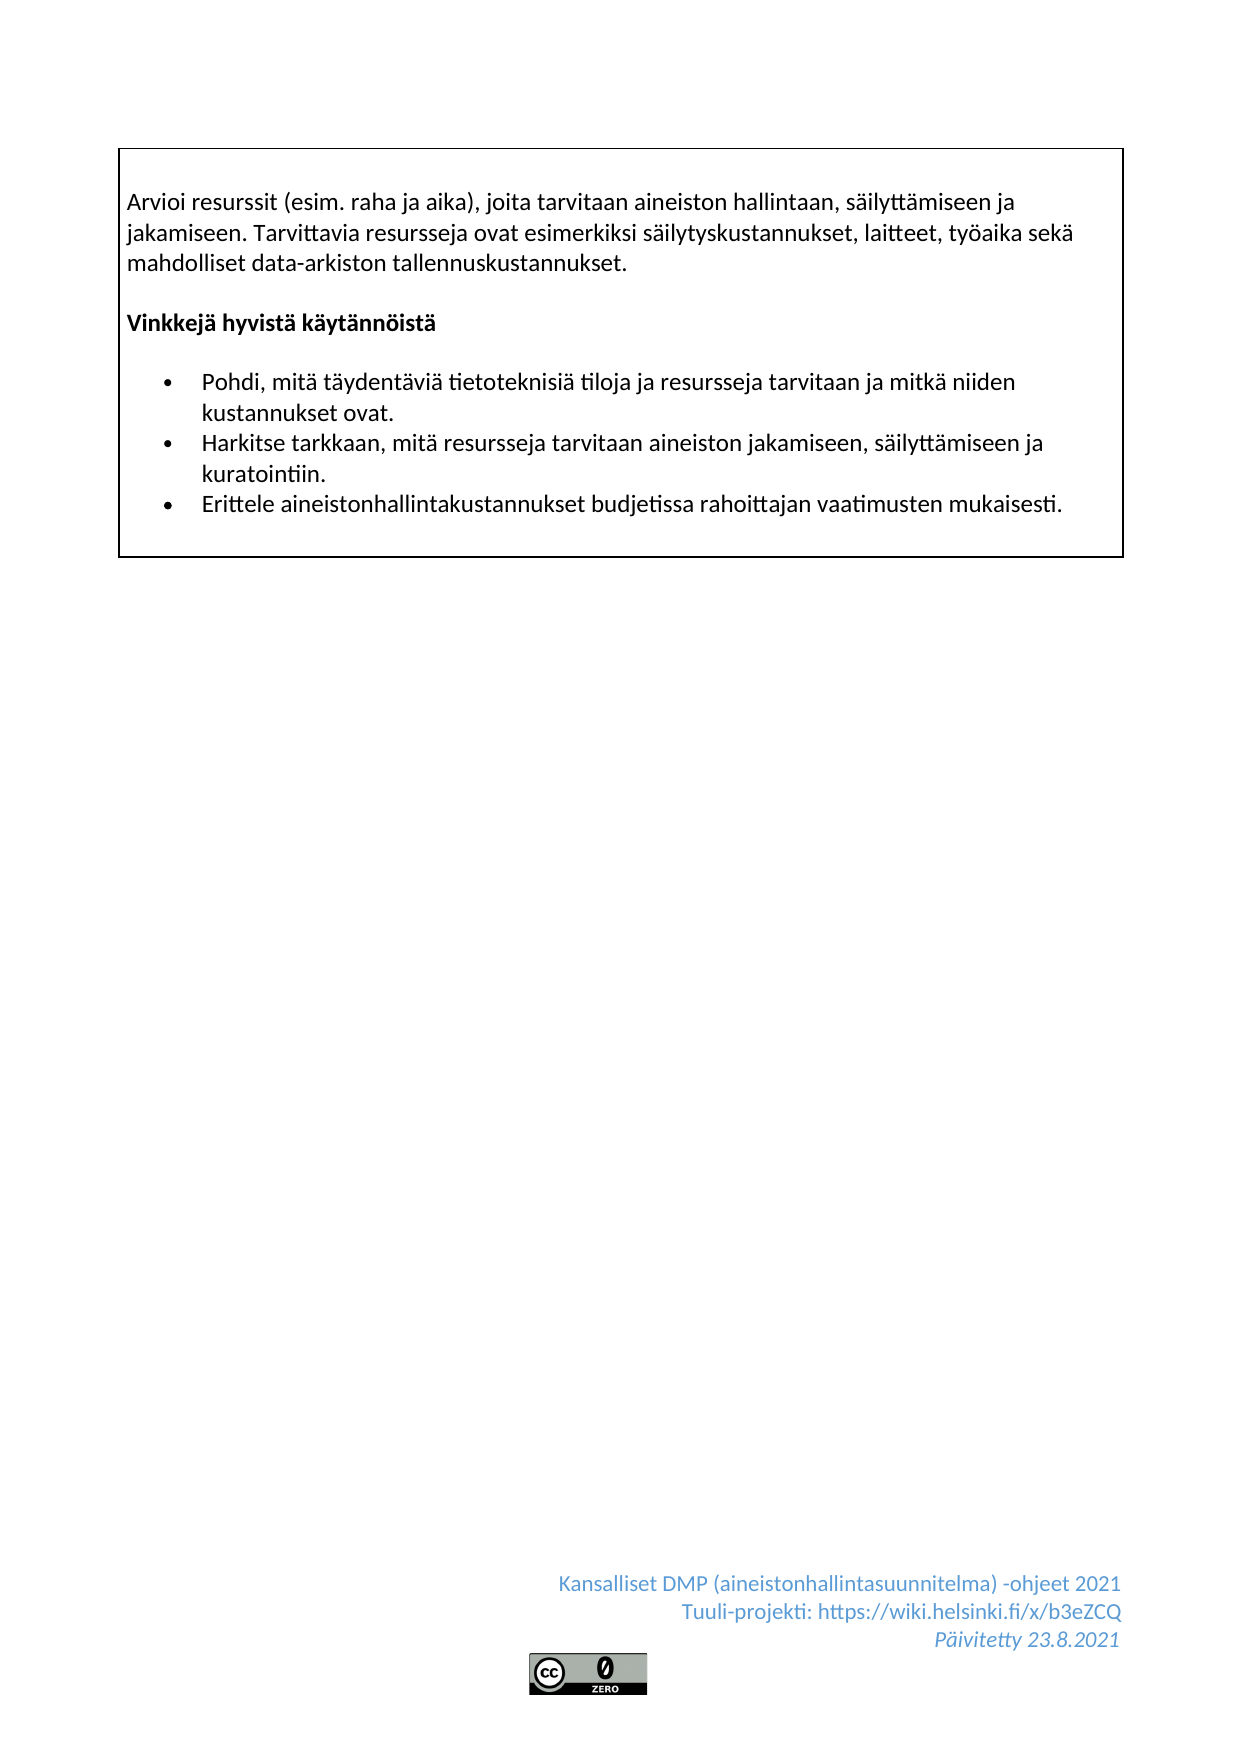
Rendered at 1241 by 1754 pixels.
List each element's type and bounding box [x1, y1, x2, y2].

picture [529, 1653, 648, 1695]
table_cell [120, 149, 1122, 556]
